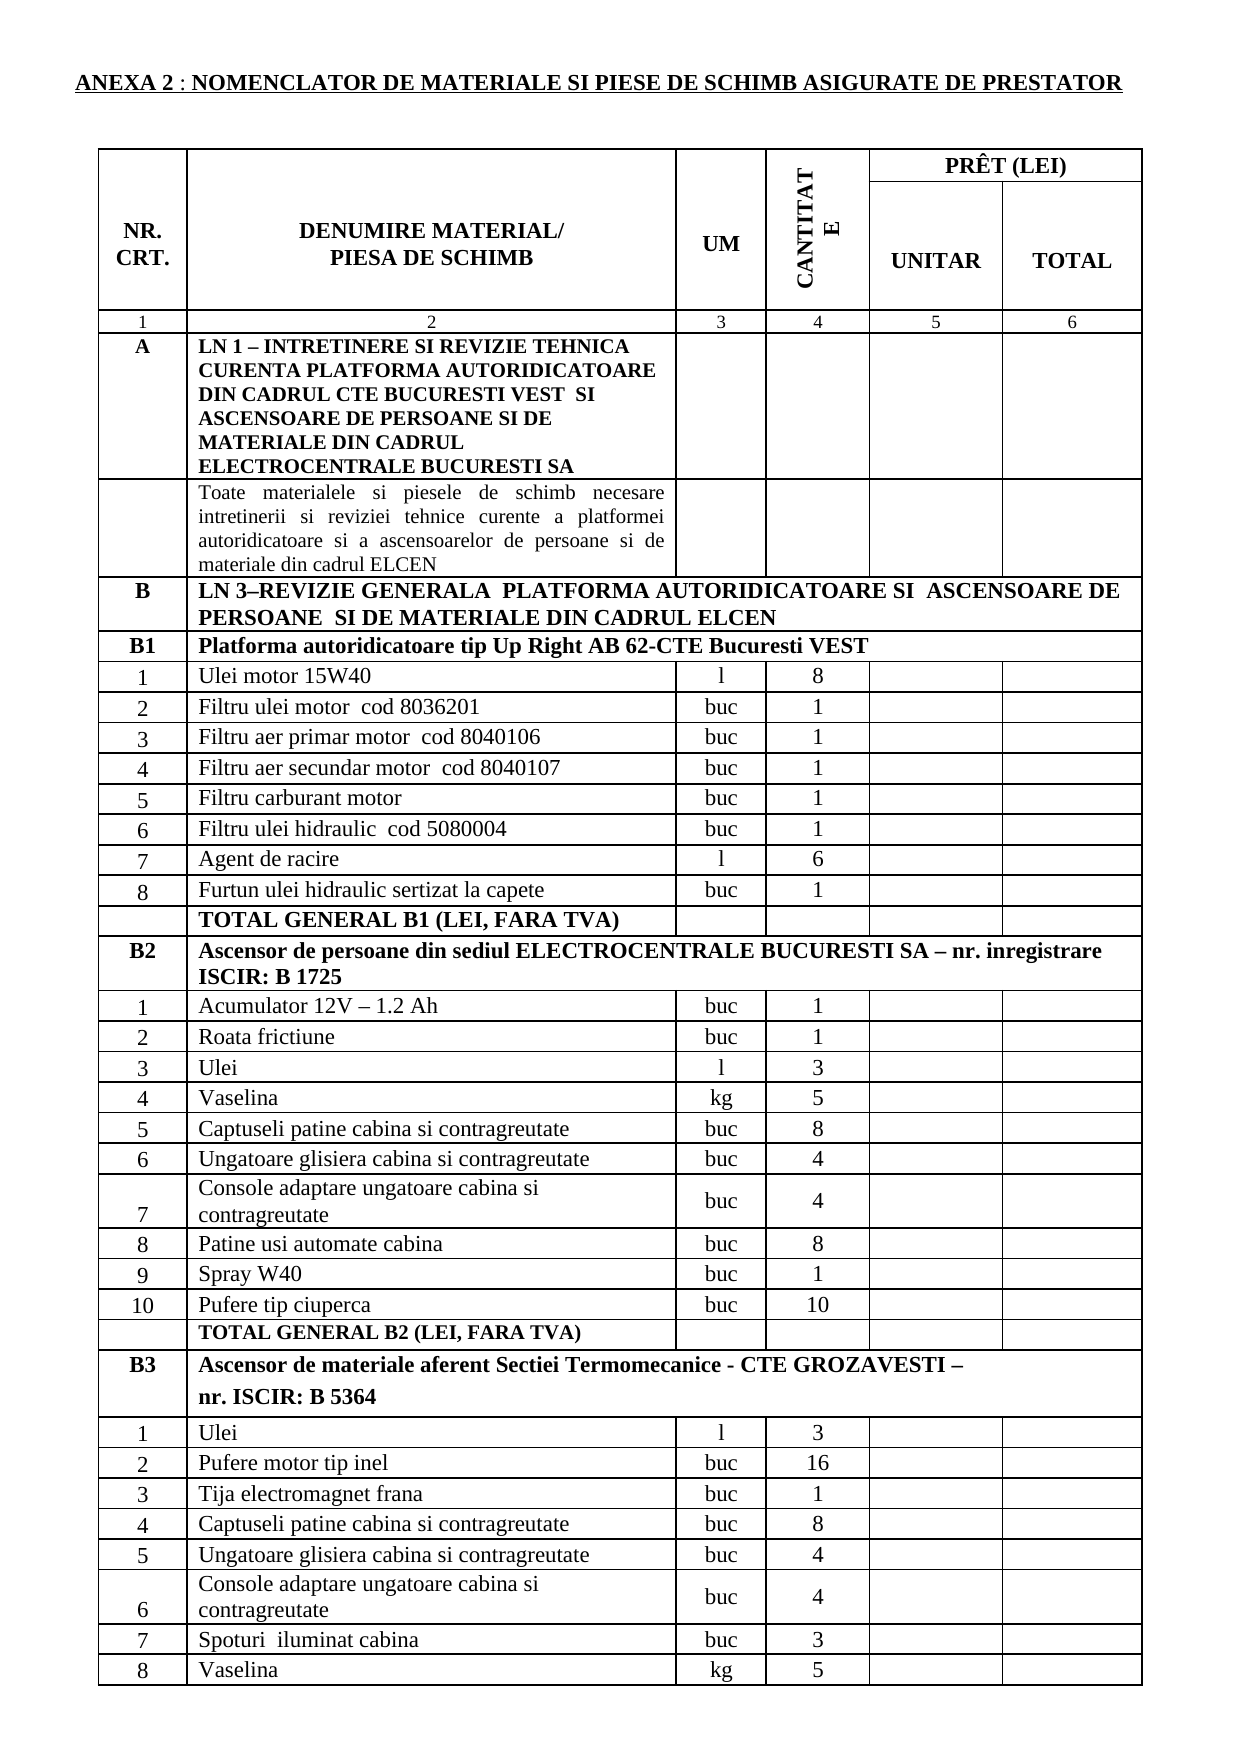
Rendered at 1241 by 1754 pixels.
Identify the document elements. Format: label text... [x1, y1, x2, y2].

table_cell UNITAR [870, 182, 1002, 309]
table_cell [870, 480, 1002, 576]
table_cell kg [677, 1655, 765, 1684]
table_cell [870, 1144, 1002, 1173]
table_cell buc [677, 1540, 765, 1568]
table_cell [1003, 723, 1141, 752]
table_cell 6 [767, 846, 869, 874]
table_cell Platforma autoridicatoare tip Up Right AB 62-CTE Bucuresti VEST [188, 632, 1141, 661]
table_cell [870, 1113, 1002, 1142]
table_cell [870, 785, 1002, 813]
table_cell LN 1 – INTRETINERE SI REVIZIE TEHNICA CURENTA PLATFORMA AUTORIDICATOARE DIN CADRUL CTE BUCURESTI VEST SI ASCENSOARE DE PERSOANE SI DE MATERIALE DIN CADRUL ELECTROCENTRALE BUCURESTI SA [188, 334, 675, 478]
table_cell [1003, 1509, 1141, 1538]
table_cell buc [677, 815, 765, 844]
table_cell 6 [99, 1570, 186, 1623]
table_cell [870, 991, 1002, 1020]
table_cell [99, 480, 186, 576]
table_cell Vaselina [188, 1083, 675, 1112]
table_cell Ulei motor 15W40 [188, 662, 675, 691]
table_header prêt (LEI) [870, 150, 1141, 181]
table_cell Ascensor de persoane din sediul ELECTROCENTRALE BUCURESTI SA – nr. inregistrare ISCIR: B 1725 [188, 937, 1141, 990]
table_cell 16 [767, 1448, 869, 1477]
table_cell [870, 846, 1002, 874]
table_cell Ulei [188, 1052, 675, 1081]
table_cell 7 [99, 1625, 186, 1653]
table_cell 7 [99, 846, 186, 874]
table_cell 5 [767, 1655, 869, 1684]
table_cell l [677, 1052, 765, 1081]
table_cell [870, 1655, 1002, 1684]
table_cell [99, 907, 186, 935]
table_cell TOTAL GENERAL B2 (LEI, FARA TVA) [188, 1320, 675, 1349]
table_cell 6 [1003, 311, 1141, 332]
table_header NR. CRT. [99, 150, 186, 309]
table_cell [677, 907, 765, 935]
table_cell [1003, 1290, 1141, 1319]
table_cell [1003, 991, 1141, 1020]
table_cell [870, 662, 1002, 691]
table_cell [870, 1448, 1002, 1477]
table_cell [870, 1320, 1002, 1349]
table_cell [870, 1229, 1002, 1258]
table_cell buc [677, 723, 765, 752]
table_cell Spray W40 [188, 1259, 675, 1288]
table_cell Filtru ulei hidraulic cod 5080004 [188, 815, 675, 844]
table_cell [1003, 1229, 1141, 1258]
table_cell [1003, 334, 1141, 478]
table_cell [870, 1290, 1002, 1319]
table_cell 5 [870, 311, 1002, 332]
table_cell 1 [767, 693, 869, 722]
table_cell buc [677, 1175, 765, 1227]
table_cell 3 [99, 1052, 186, 1081]
table_cell 1 [767, 1022, 869, 1051]
table_header UM [677, 150, 765, 309]
table_cell [1003, 662, 1141, 691]
table_cell buc [677, 991, 765, 1020]
table_cell Captuseli patine cabina si contragreutate [188, 1113, 675, 1142]
table_cell 1 [767, 991, 869, 1020]
table_header DENUMIRE MATERIAL/ PIESA DE SCHIMB [188, 150, 675, 309]
table_cell buc [677, 1479, 765, 1507]
table_cell [1003, 785, 1141, 813]
table_cell 3 [767, 1625, 869, 1653]
table_cell 1 [99, 311, 186, 332]
table_cell 5 [99, 785, 186, 813]
table_cell 4 [767, 1175, 869, 1227]
table_cell buc [677, 1229, 765, 1258]
table_cell Filtru ulei motor cod 8036201 [188, 693, 675, 722]
table_cell Ulei [188, 1418, 675, 1446]
table_cell 3 [99, 1479, 186, 1507]
table_cell B [99, 578, 186, 630]
table_cell 4 [99, 754, 186, 783]
table_cell 4 [99, 1509, 186, 1538]
table_cell [870, 1479, 1002, 1507]
table_cell [767, 334, 869, 478]
table_cell [1003, 480, 1141, 576]
table_cell 6 [99, 1144, 186, 1173]
table_cell buc [677, 1144, 765, 1173]
table_cell [870, 1259, 1002, 1288]
table_cell buc [677, 785, 765, 813]
table_cell A [99, 334, 186, 478]
table_cell [1003, 1625, 1141, 1653]
table_cell [870, 754, 1002, 783]
table_cell buc [677, 1509, 765, 1538]
table_cell Pufere motor tip inel [188, 1448, 675, 1477]
table_cell [870, 723, 1002, 752]
table_cell B2 [99, 937, 186, 990]
table_cell 1 [99, 662, 186, 691]
table_cell [1003, 907, 1141, 935]
table_cell Ungatoare glisiera cabina si contragreutate [188, 1540, 675, 1568]
table_cell [1003, 1083, 1141, 1112]
table_cell kg [677, 1083, 765, 1112]
table_cell 5 [767, 1083, 869, 1112]
table_cell Console adaptare ungatoare cabina si contragreutate [188, 1175, 675, 1227]
table_cell 2 [99, 1022, 186, 1051]
table_cell B3 [99, 1351, 186, 1416]
table_cell [1003, 754, 1141, 783]
table_cell [870, 1022, 1002, 1051]
table_cell Vaselina [188, 1655, 675, 1684]
table_cell 10 [767, 1290, 869, 1319]
table_cell [1003, 1448, 1141, 1477]
table_cell buc [677, 1290, 765, 1319]
table_cell [870, 1418, 1002, 1446]
table_cell [870, 815, 1002, 844]
table_cell [1003, 815, 1141, 844]
table_cell LN 3–REVIZIE GENERALA PLATFORMA AUTORIDICATOARE SI ASCENSOARE DE PERSOANE SI DE MATERIALE DIN CADRUL ELCEN [188, 578, 1141, 630]
table_cell 1 [767, 1479, 869, 1507]
table_cell l [677, 662, 765, 691]
table_cell [1003, 1113, 1141, 1142]
table_cell 1 [767, 723, 869, 752]
table_cell buc [677, 693, 765, 722]
table_cell [870, 907, 1002, 935]
table_cell [1003, 1022, 1141, 1051]
table_cell [1003, 1570, 1141, 1623]
table_cell [1003, 1540, 1141, 1568]
table_cell [1003, 1144, 1141, 1173]
table_cell Filtru aer secundar motor cod 8040107 [188, 754, 675, 783]
table_cell buc [677, 754, 765, 783]
table_cell [870, 1540, 1002, 1568]
table_cell [1003, 693, 1141, 722]
table_cell buc [677, 1259, 765, 1288]
table_cell [870, 1175, 1002, 1227]
table_cell 8 [767, 1229, 869, 1258]
table_cell [767, 907, 869, 935]
table_cell 3 [767, 1052, 869, 1081]
table_cell buc [677, 1625, 765, 1653]
table_cell Spoturi iluminat cabina [188, 1625, 675, 1653]
table_cell 8 [99, 1229, 186, 1258]
table_cell [870, 1052, 1002, 1081]
table_cell l [677, 1418, 765, 1446]
table_cell 8 [767, 662, 869, 691]
table_cell [677, 1320, 765, 1349]
table_cell 6 [99, 815, 186, 844]
table_cell 1 [767, 754, 869, 783]
table_cell 1 [99, 1418, 186, 1446]
table_cell 2 [188, 311, 675, 332]
table_cell [870, 334, 1002, 478]
table_cell [870, 693, 1002, 722]
table_cell Filtru aer primar motor cod 8040106 [188, 723, 675, 752]
table_cell [1003, 1655, 1141, 1684]
table_cell 1 [767, 815, 869, 844]
table_cell buc [677, 876, 765, 905]
table_cell 4 [767, 311, 869, 332]
table_cell [870, 876, 1002, 905]
table_cell Captuseli patine cabina si contragreutate [188, 1509, 675, 1538]
table_cell Furtun ulei hidraulic sertizat la capete [188, 876, 675, 905]
table_cell 8 [99, 1655, 186, 1684]
table_cell 5 [99, 1113, 186, 1142]
table_cell [1003, 1479, 1141, 1507]
table_cell 3 [677, 311, 765, 332]
table_cell [870, 1509, 1002, 1538]
table_cell 8 [767, 1113, 869, 1142]
table_cell [677, 334, 765, 478]
table_cell Ascensor de materiale aferent Sectiei Termomecanice - CTE GROZAVESTI – nr. ISCIR: B 5364 [188, 1351, 1141, 1416]
table_cell 2 [99, 693, 186, 722]
table_cell B1 [99, 632, 186, 661]
table_cell [677, 480, 765, 576]
table_cell Roata frictiune [188, 1022, 675, 1051]
table_cell TOTAL [1003, 182, 1141, 309]
table_cell 1 [99, 991, 186, 1020]
table_cell 1 [767, 785, 869, 813]
table_cell Patine usi automate cabina [188, 1229, 675, 1258]
table_header CANTITATE [767, 150, 869, 309]
table_cell 8 [767, 1509, 869, 1538]
table_cell 7 [99, 1175, 186, 1227]
table_cell 8 [99, 876, 186, 905]
table_cell Toate materialele si piesele de schimb necesare intretinerii si reviziei tehnice curente a platformei autoridicatoare si a ascensoarelor de persoane si de materiale din cadrul ELCEN [188, 480, 675, 576]
table_cell buc [677, 1113, 765, 1142]
table_cell 4 [767, 1144, 869, 1173]
table_cell 1 [767, 876, 869, 905]
table_cell [1003, 1320, 1141, 1349]
table_cell Tija electromagnet frana [188, 1479, 675, 1507]
table_cell Filtru carburant motor [188, 785, 675, 813]
table_cell l [677, 846, 765, 874]
table_cell Pufere tip ciuperca [188, 1290, 675, 1319]
table_cell 1 [767, 1259, 869, 1288]
table_cell 10 [99, 1290, 186, 1319]
table_cell [1003, 1418, 1141, 1446]
table_cell [1003, 1052, 1141, 1081]
table_cell [1003, 1259, 1141, 1288]
table_cell Ungatoare glisiera cabina si contragreutate [188, 1144, 675, 1173]
table_cell [870, 1570, 1002, 1623]
table_cell buc [677, 1022, 765, 1051]
table_cell 4 [767, 1570, 869, 1623]
table_cell 5 [99, 1540, 186, 1568]
table_cell [1003, 846, 1141, 874]
table_cell TOTAL GENERAL B1 (LEI, FARA TVA) [188, 907, 675, 935]
table_cell [99, 1320, 186, 1349]
table_cell Console adaptare ungatoare cabina si contragreutate [188, 1570, 675, 1623]
table_cell [870, 1625, 1002, 1653]
table_cell [1003, 876, 1141, 905]
table_cell [767, 1320, 869, 1349]
table_cell [767, 480, 869, 576]
table_cell Acumulator 12V – 1.2 Ah [188, 991, 675, 1020]
text ANEXA 2 : NOMENCLATOR DE MATERIALE SI PIESE DE SCHIMB ASIGURATE DE PRESTATOR [75, 69, 1165, 95]
table_cell Agent de racire [188, 846, 675, 874]
table_cell 3 [767, 1418, 869, 1446]
table_cell 4 [767, 1540, 869, 1568]
table_cell [1003, 1175, 1141, 1227]
table_cell 3 [99, 723, 186, 752]
table_cell 9 [99, 1259, 186, 1288]
table_cell 2 [99, 1448, 186, 1477]
table_cell [870, 1083, 1002, 1112]
table_cell 4 [99, 1083, 186, 1112]
table_cell buc [677, 1448, 765, 1477]
table_cell buc [677, 1570, 765, 1623]
